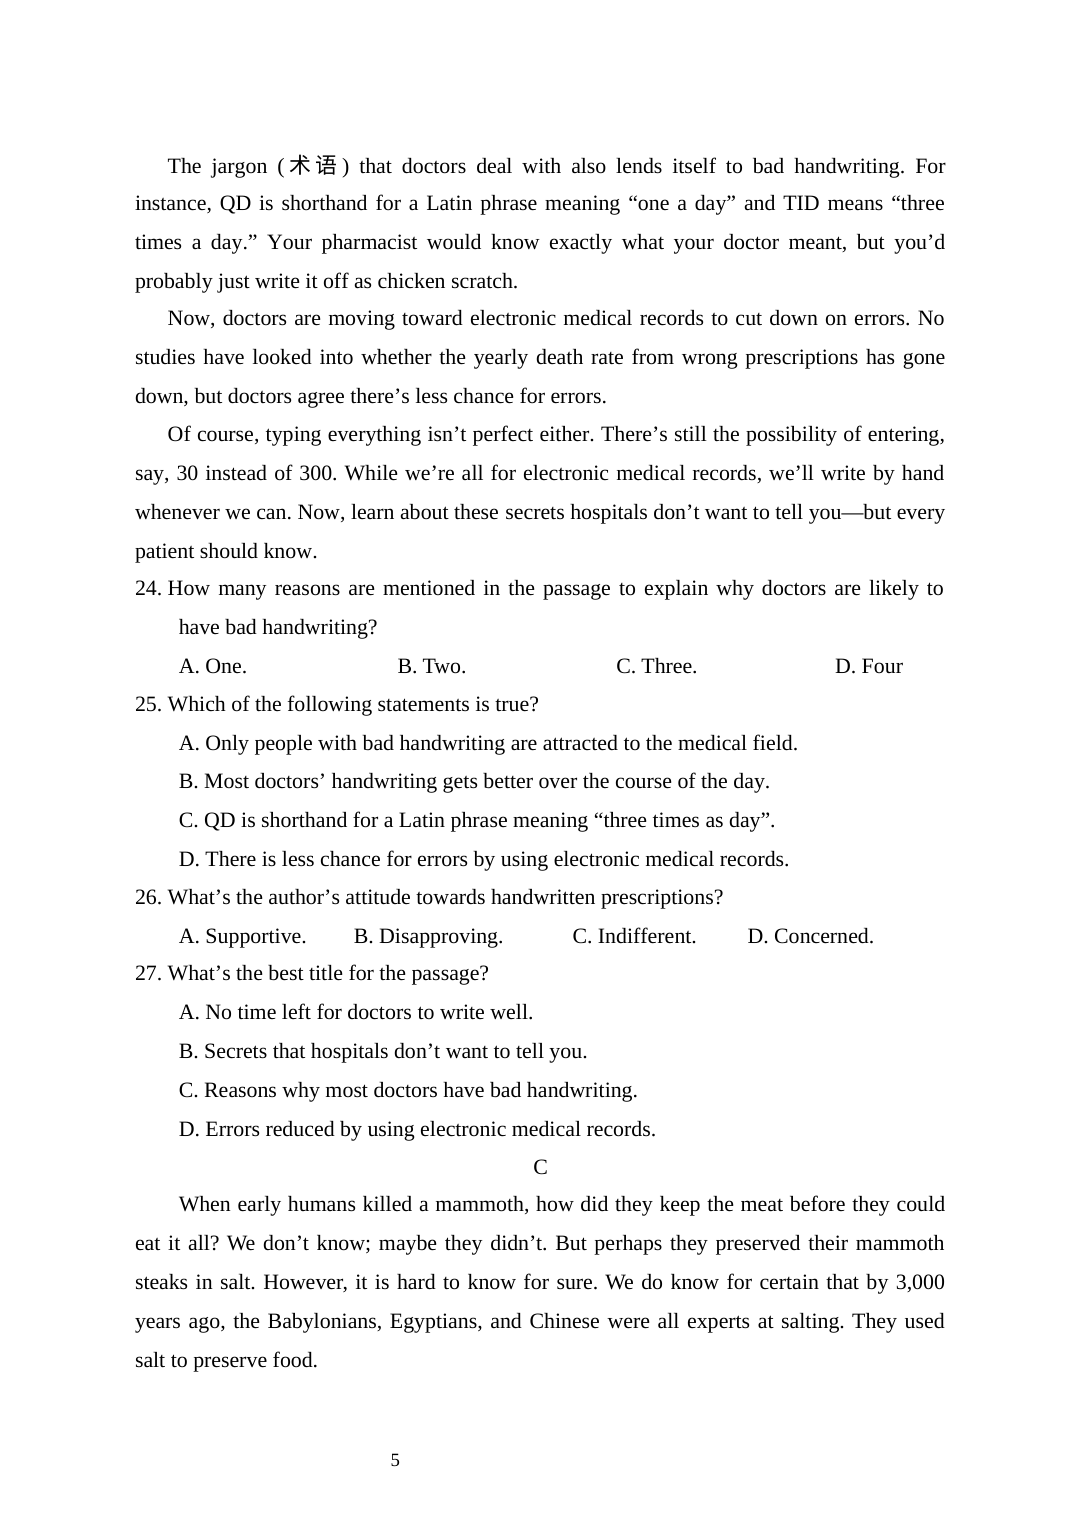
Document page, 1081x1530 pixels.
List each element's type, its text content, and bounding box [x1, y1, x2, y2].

list How many reasons are mentioned in the passage to explain why doctors are likely to have bad handwriting? A. One. B. Two. C. Three. D. Four [135, 571, 946, 682]
list Which of the following statements is true? A. Only people with bad handwriting are attracted to the medical field. B. Most doctors’ handwriting gets better over the course of the day. C. QD is shorthand for a Latin phrase meaning “three times as day”. D. There is less chance for errors by using electronic medical records. [135, 687, 946, 875]
list What’s the best title for the passage? A. No time left for doctors to write well. B. Secrets that hospitals don’t want to tell you. C. Reasons why most doctors have bad handwriting. D. Errors reduced by using electronic medical records. [135, 957, 946, 1145]
text Of course, typing everything isn’t perfect either. There’s still the possibility of entering, say, 30 instead of 300. While we’re all for electronic medical records, we’ll write by hand whenever we can. Now, learn about these secrets hospitals don’t want to tell you—but every patient should know. [135, 417, 946, 566]
text C [135, 1150, 946, 1182]
list What’s the author’s attitude towards handwritten prescriptions? A. Supportive. B. Disapproving. C. Indifferent. D. Concerned. [135, 880, 946, 952]
text The jargon (术语) that doctors deal with also lends itself to bad handwriting. For instance, QD is shorthand for a Latin phrase meaning “one a day” and TID means “three times a day.” Your pharmacist would know exactly what your doctor meant, but you’d probably just write it off as chicken scratch. [135, 147, 946, 297]
text Now, doctors are moving toward electronic medical records to cut down on errors. No studies have looked into whether the yearly death rate from wrong prescriptions has gone down, but doctors agree there’s less chance for errors. [135, 302, 946, 412]
text When early humans killed a mammoth, how did they keep the meat before they could eat it all? We don’t know; maybe they didn’t. But perhaps they preserved their mammoth steaks in salt. However, it is hard to know for sure. We do know for certain that by 3,000 years ago, the Babylonians, Egyptians, and Chinese were all experts at salting. They used salt to preserve food. [135, 1187, 946, 1376]
